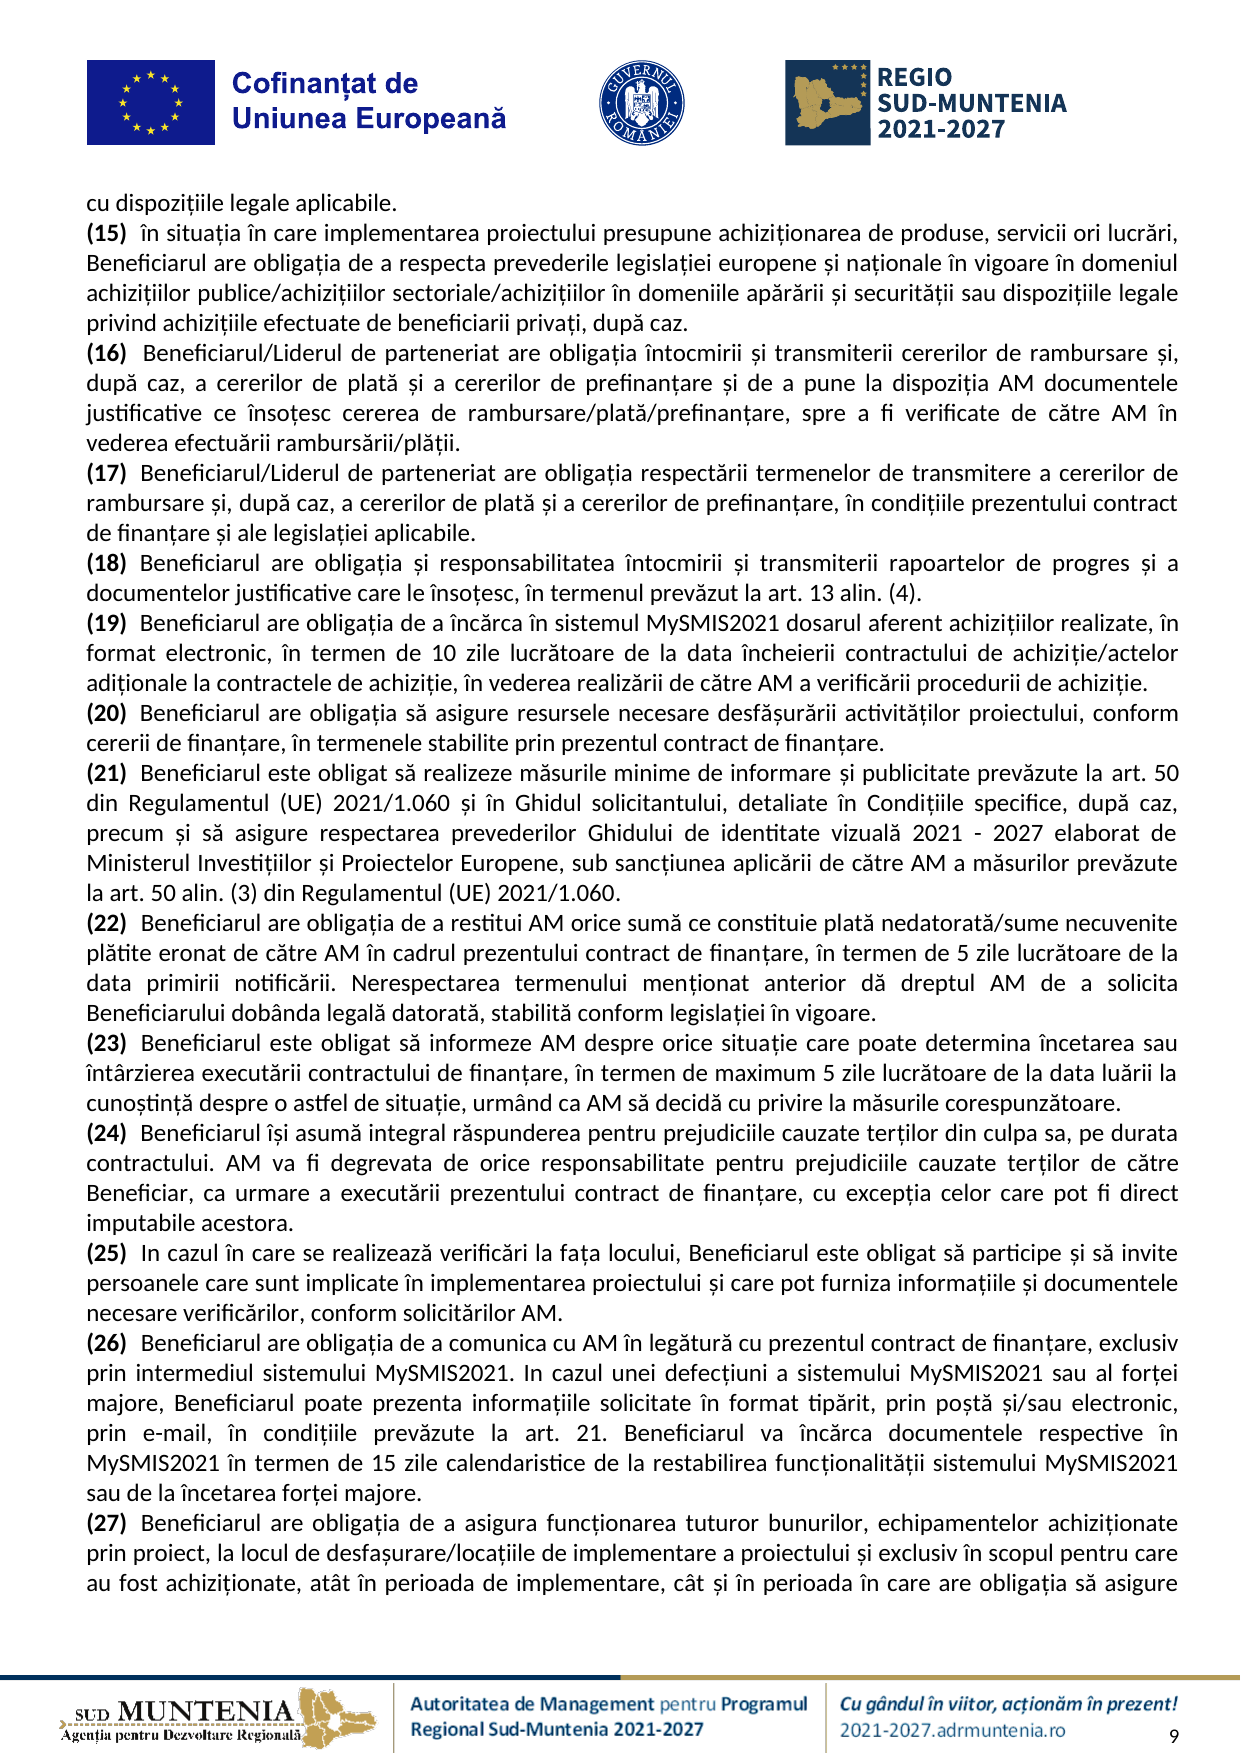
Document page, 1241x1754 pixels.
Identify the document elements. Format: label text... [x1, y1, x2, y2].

list Beneficiarul este obligat să realizeze măsurile minime de informare şi publicitate prevăzute la art. 50 din Regulamentul (UE) 2021/1.060 şi în Ghidul solicitantului, detaliate în Condiţiile specifice, după caz, precum şi să asigure respectarea prevederilor Ghidului de identitate vizuală 2021 - 2027 elaborat de Ministerul Investiţiilor şi Proiectelor Europene, sub sancţiunea aplicării de către AM a măsurilor prevăzute la art. 50 alin. (3) din Regulamentul (UE) 2021/1.060. [86, 757, 1179, 907]
list Beneficiarul este obligat să informeze AM despre orice situaţie care poate determina încetarea sau întârzierea executării contractului de finanţare, în termen de maximum 5 zile lucrătoare de la data luării la cunoştinţă despre o astfel de situaţie, urmând ca AM să decidă cu privire la măsurile corespunzătoare. [86, 1027, 1179, 1117]
list In cazul în care se realizează verificări la faţa locului, Beneficiarul este obligat să participe şi să invite persoanele care sunt implicate în implementarea proiectului şi care pot furniza informaţiile şi documentele necesare verificărilor, conform solicitărilor AM. [86, 1237, 1179, 1327]
list Beneficiarul are obligaţia de a încărca în sistemul MySMIS2021 dosarul aferent achiziţiilor realizate, în format electronic, în termen de 10 zile lucrătoare de la data încheierii contractului de achiziţie/actelor adiţionale la contractele de achiziţie, în vederea realizării de către AM a verificării procedurii de achiziţie. [86, 607, 1179, 697]
list Beneficiarul/Liderul de parteneriat are obligaţia respectării termenelor de transmitere a cererilor de rambursare şi, după caz, a cererilor de plată şi a cererilor de prefinanţare, în condiţiile prezentului contract de finanţare şi ale legislaţiei aplicabile. [86, 457, 1179, 547]
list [86, 187, 1179, 217]
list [86, 1507, 1179, 1597]
list Beneficiarul/Liderul de parteneriat are obligaţia întocmirii şi transmiterii cererilor de rambursare şi, după caz, a cererilor de plată şi a cererilor de prefinanţare şi de a pune la dispoziţia AM documentele justificative ce însoţesc cererea de rambursare/plată/prefinanţare, spre a fi verificate de către AM în vederea efectuării rambursării/plăţii. [86, 337, 1179, 457]
list Beneficiarul are obligaţia de a restitui AM orice sumă ce constituie plată nedatorată/sume necuvenite plătite eronat de către AM în cadrul prezentului contract de finanţare, în termen de 5 zile lucrătoare de la data primirii notificării. Nerespectarea termenului menţionat anterior dă dreptul AM de a solicita Beneficiarului dobânda legală datorată, stabilită conform legislaţiei în vigoare. [86, 907, 1179, 1027]
list Beneficiarul are obligaţia să asigure resursele necesare desfăşurării activităţilor proiectului, conform cererii de finanţare, în termenele stabilite prin prezentul contract de finanţare. [86, 697, 1179, 757]
list Beneficiarul îşi asumă integral răspunderea pentru prejudiciile cauzate terţilor din culpa sa, pe durata contractului. AM va fi degrevata de orice responsabilitate pentru prejudiciile cauzate terţilor de către Beneficiar, ca urmare a executării prezentului contract de finanţare, cu excepţia celor care pot fi direct imputabile acestora. [86, 1117, 1179, 1237]
picture [0, 1675, 1241, 1754]
list în situaţia în care implementarea proiectului presupune achiziţionarea de produse, servicii ori lucrări, Beneficiarul are obligaţia de a respecta prevederile legislaţiei europene şi naţionale în vigoare în domeniul achiziţiilor publice/achiziţiilor sectoriale/achiziţiilor în domeniile apărării şi securităţii sau dispoziţiile legale privind achiziţiile efectuate de beneficiarii privaţi, după caz. [86, 217, 1179, 337]
list Beneficiarul are obligaţia şi responsabilitatea întocmirii şi transmiterii rapoartelor de progres şi a documentelor justificative care le însoţesc, în termenul prevăzut la art. 13 alin. (4). [86, 547, 1179, 607]
list Beneficiarul are obligaţia de a comunica cu AM în legătură cu prezentul contract de finanţare, exclusiv prin intermediul sistemului MySMIS2021. In cazul unei defecţiuni a sistemului MySMIS2021 sau al forţei majore, Beneficiarul poate prezenta informaţiile solicitate în format tipărit, prin poştă şi/sau electronic, prin e-mail, în condiţiile prevăzute la art. 21. Beneficiarul va încărca documentele respective în MySMIS2021 în termen de 15 zile calendaristice de la restabilirea funcţionalităţii sistemului MySMIS2021 sau de la încetarea forţei majore. [86, 1327, 1179, 1507]
